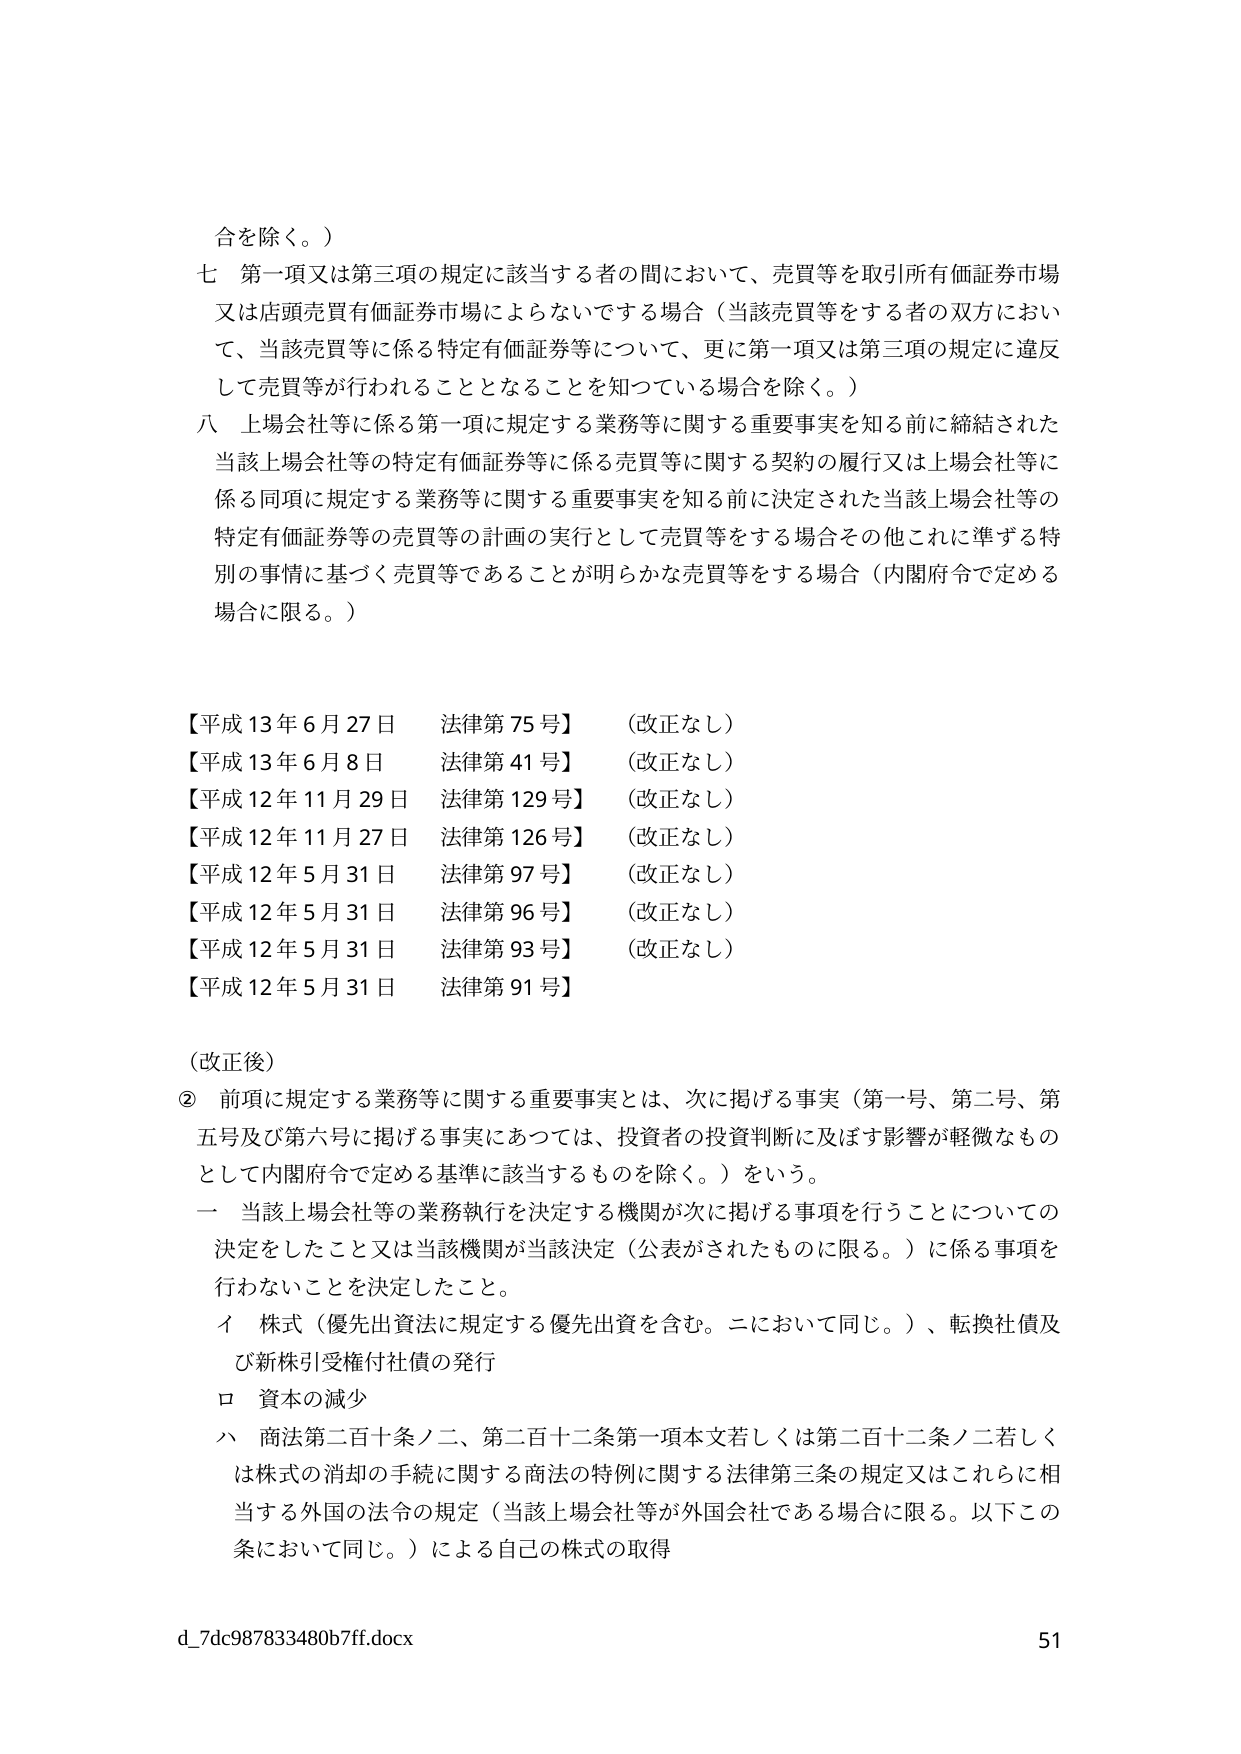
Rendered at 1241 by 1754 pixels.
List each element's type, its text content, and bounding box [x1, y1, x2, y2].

text 七 第一項又は第三項の規定に該当する者の間において、売買等を取引所有価証券市場又は店頭売買有価証券市場によらないでする場合（当該売買等をする者の双方において、当該売買等に係る特定有価証券等について、更に第一項又は第三項の規定に違反して売買等が行われることとなることを知つている場合を除く。） [196, 254, 1063, 404]
text ロ 資本の減少 [215, 1379, 1063, 1417]
text 【平成12年5月31日 法律第96号】 （改正なし） [177, 892, 1063, 929]
text 【平成12年5月31日 法律第93号】 （改正なし） [177, 929, 1063, 967]
text 【平成12年11月27日 法律第126号】 （改正なし） [177, 817, 1063, 854]
text イ 株式（優先出資法に規定する優先出資を含む。ニにおいて同じ。）、転換社債及び新株引受権付社債の発行 [215, 1304, 1063, 1379]
text 【平成12年5月31日 法律第91号】 [177, 967, 1063, 1004]
text 八 上場会社等に係る第一項に規定する業務等に関する重要事実を知る前に締結された当該上場会社等の特定有価証券等に係る売買等に関する契約の履行又は上場会社等に係る同項に規定する業務等に関する重要事実を知る前に決定された当該上場会社等の特定有価証券等の売買等の計画の実行として売買等をする場合その他これに準ずる特別の事情に基づく売買等であることが明らかな売買等をする場合（内閣府令で定める場合に限る。） [196, 404, 1063, 629]
text 一 当該上場会社等の業務執行を決定する機関が次に掲げる事項を行うことについての決定をしたこと又は当該機関が当該決定（公表がされたものに限る。）に係る事項を行わないことを決定したこと。 [196, 1192, 1063, 1304]
text ② 前項に規定する業務等に関する重要事実とは、次に掲げる事実（第一号、第二号、第五号及び第六号に掲げる事実にあつては、投資者の投資判断に及ぼす影響が軽微なものとして内閣府令で定める基準に該当するものを除く。）をいう。 [177, 1079, 1063, 1192]
text 【平成12年5月31日 法律第97号】 （改正なし） [177, 854, 1063, 892]
text ハ 商法第二百十条ノ二、第二百十二条第一項本文若しくは第二百十二条ノ二若しくは株式の消却の手続に関する商法の特例に関する法律第三条の規定又はこれらに相当する外国の法令の規定（当該上場会社等が外国会社である場合に限る。以下この条において同じ。）による自己の株式の取得 [215, 1417, 1063, 1567]
text （改正後） [177, 1042, 1063, 1079]
text 【平成13年6月27日 法律第75号】 （改正なし） [177, 704, 1063, 742]
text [196, 217, 1063, 254]
text 【平成13年6月8日 法律第41号】 （改正なし） [177, 742, 1063, 779]
text 【平成12年11月29日 法律第129号】 （改正なし） [177, 779, 1063, 817]
